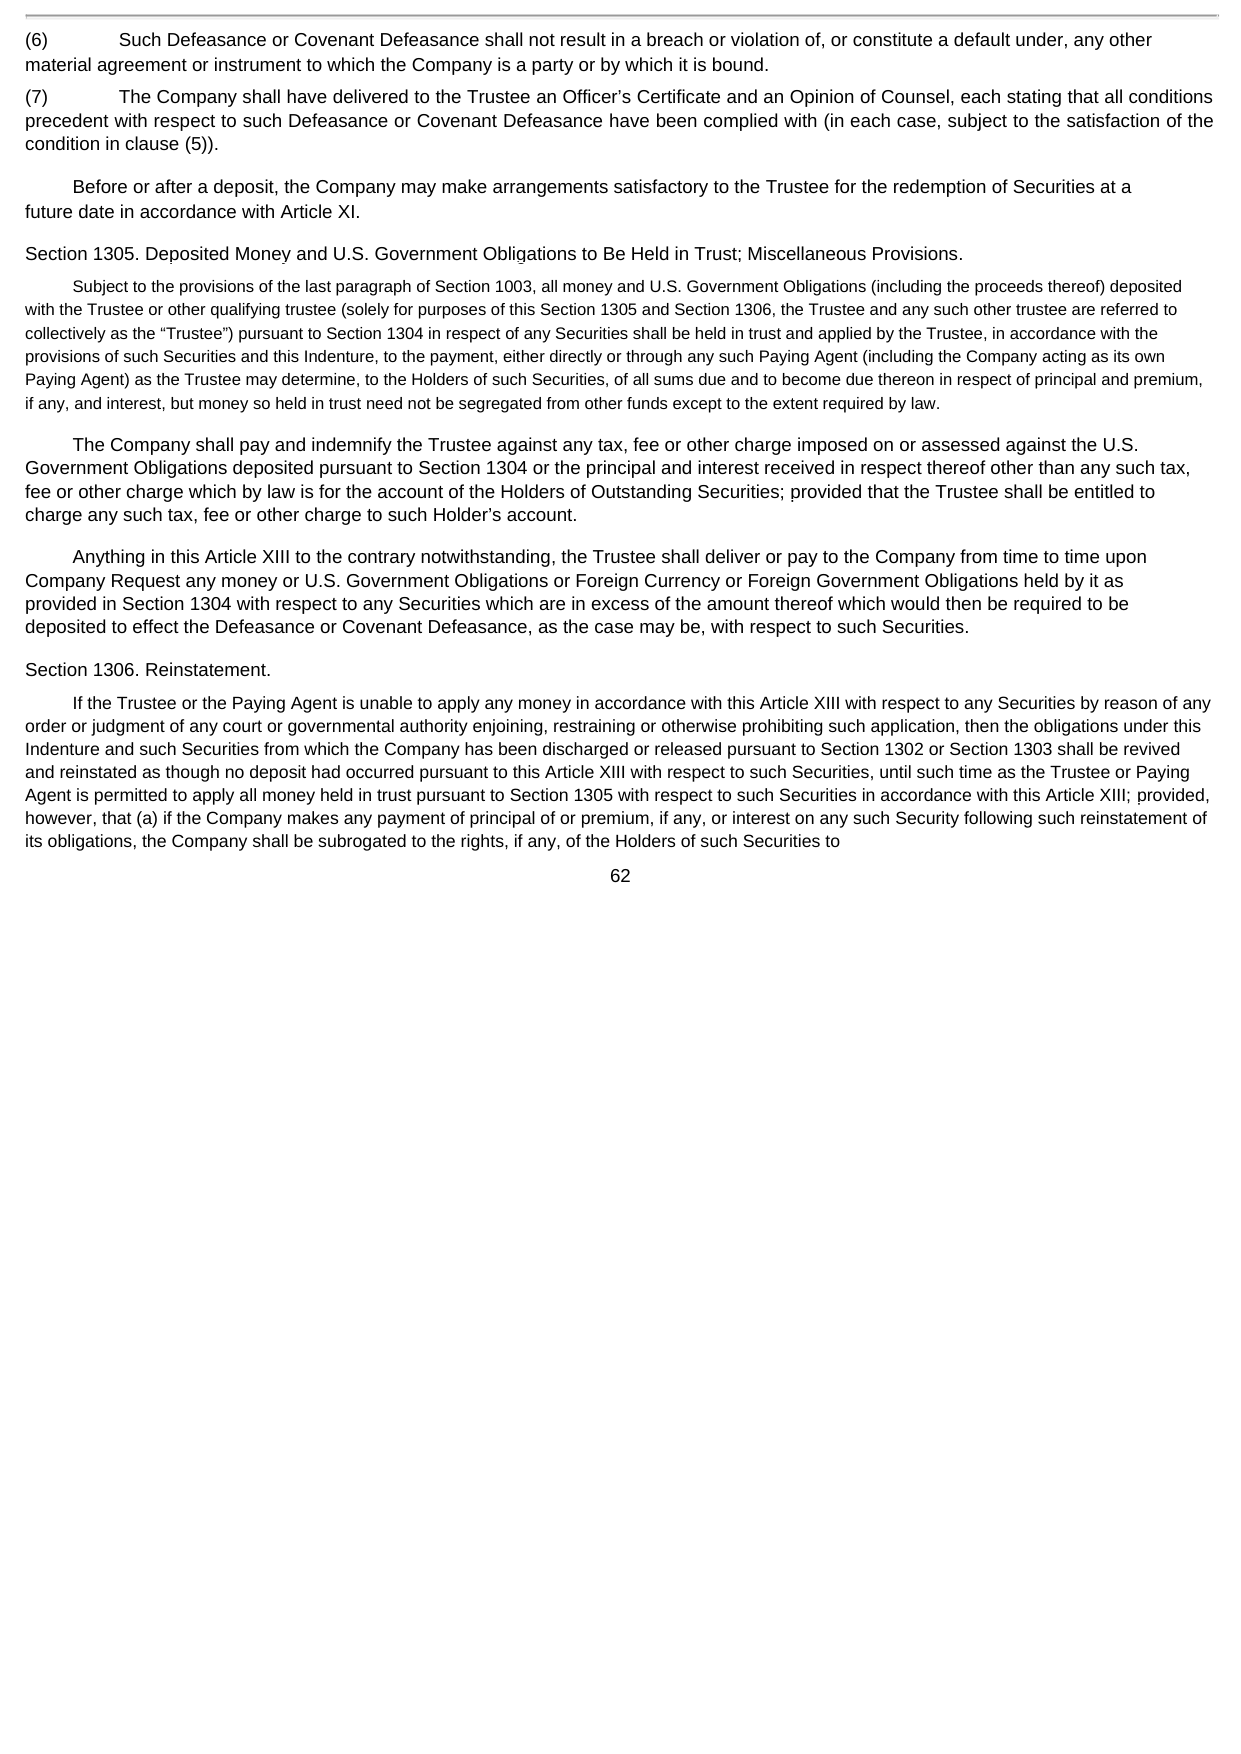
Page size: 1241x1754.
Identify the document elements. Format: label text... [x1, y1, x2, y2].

text Section 1306. Reinstatement. [25, 659, 1215, 680]
text Section 1305. Deposited Money and U.S. Government Obligations to Be Held in Trust; Miscellaneous Provisions. [25, 243, 1215, 264]
text Subject to the provisions of the last paragraph of Section 1003, all money and U.S. Government Obligations (including the proceeds thereof) deposited with the Trustee or other qualifying trustee (solely for purposes of this Section 1305 and Section 1306, the Trustee and any such other trustee are referred to collectively as the “Trustee”) pursuant to Section 1304 in respect of any Securities shall be held in trust and applied by the Trustee, in accordance with the provisions of such Securities and this Indenture, to the payment, either directly or through any such Paying Agent (including the Company acting as its own Paying Agent) as the Trustee may determine, to the Holders of such Securities, of all sums due and to become due thereon in respect of principal and premium, if any, and interest, but money so held in trust need not be segregated from other funds except to the extent required by law. [25, 277, 1207, 413]
picture [23, 14, 1220, 21]
list Such Defeasance or Covenant Defeasance shall not result in a breach or violation of, or constitute a default under, any other material agreement or instrument to which the Company is a party or by which it is bound. [25, 28, 1215, 75]
text Before or after a deposit, the Company may make arrangements satisfactory to the Trustee for the redemption of Securities at a future date in accordance with Article XI. [25, 176, 1132, 222]
text 62 [25, 865, 1215, 887]
text The Company shall pay and indemnify the Trustee against any tax, fee or other charge imposed on or assessed against the U.S. Government Obligations deposited pursuant to Section 1304 or the principal and interest received in respect thereof other than any such tax, fee or other charge which by law is for the account of the Holders of Outstanding Securities; provided that the Trustee shall be entitled to charge any such tax, fee or other charge to such Holder’s account. [25, 434, 1199, 525]
text Anything in this Article XIII to the contrary notwithstanding, the Trustee shall deliver or pay to the Company from time to time upon Company Request any money or U.S. Government Obligations or Foreign Currency or Foreign Government Obligations held by it as provided in Section 1304 with respect to any Securities which are in excess of the amount thereof which would then be required to be deposited to effect the Defeasance or Covenant Defeasance, as the case may be, with respect to such Securities. [25, 546, 1182, 638]
text If the Trustee or the Paying Agent is unable to apply any money in accordance with this Article XIII with respect to any Securities by reason of any order or judgment of any court or governmental authority enjoining, restraining or otherwise prohibiting such application, then the obligations under this Indenture and such Securities from which the Company has been discharged or released pursuant to Section 1302 or Section 1303 shall be revived and reinstated as though no deposit had occurred pursuant to this Article XIII with respect to such Securities, until such time as the Trustee or Paying Agent is permitted to apply all money held in trust pursuant to Section 1305 with respect to such Securities in accordance with this Article XIII; provided, however, that (a) if the Company makes any payment of principal of or premium, if any, or interest on any such Security following such reinstatement of its obligations, the Company shall be subrogated to the rights, if any, of the Holders of such Securities to [25, 692, 1215, 851]
list The Company shall have delivered to the Trustee an Officer’s Certificate and an Opinion of Counsel, each stating that all conditions precedent with respect to such Defeasance or Covenant Defeasance have been complied with (in each case, subject to the satisfaction of the condition in clause (5)). [25, 86, 1215, 155]
